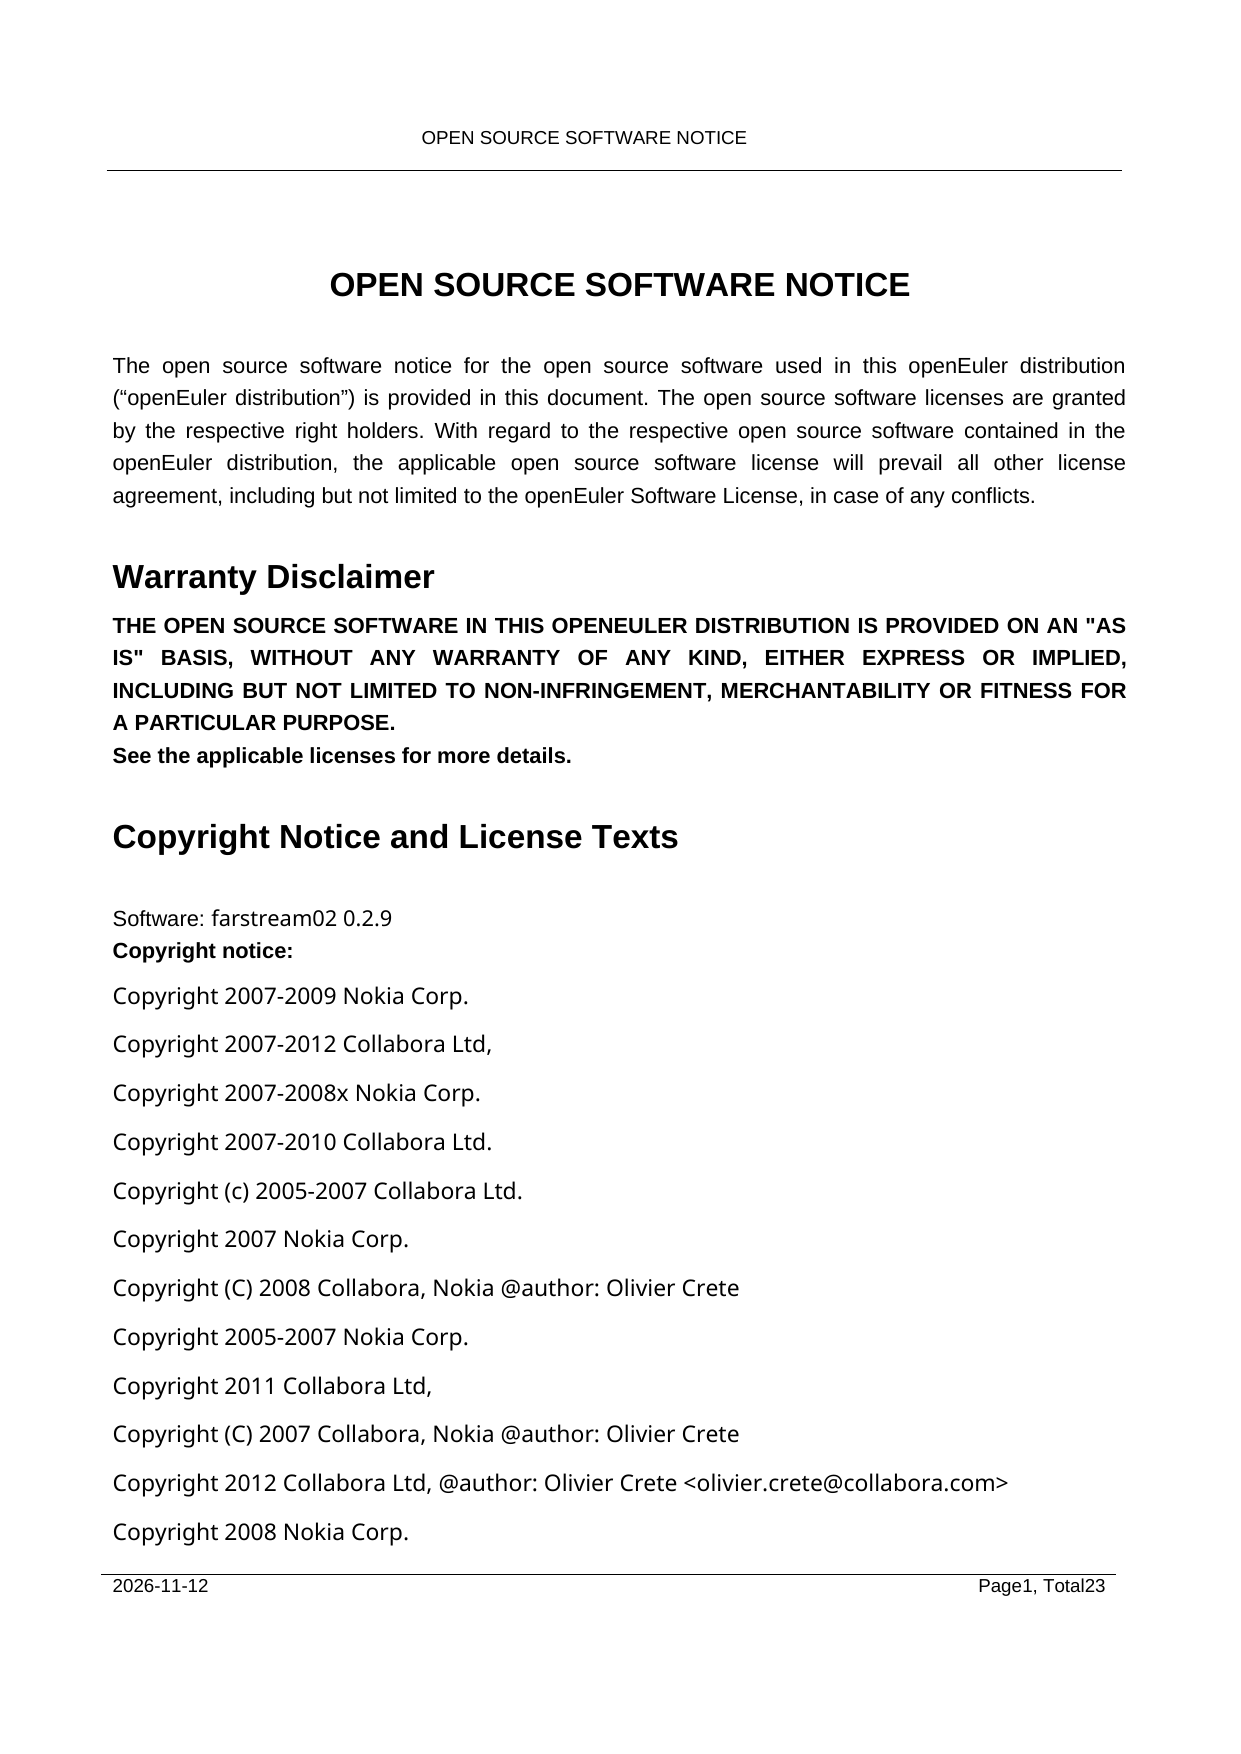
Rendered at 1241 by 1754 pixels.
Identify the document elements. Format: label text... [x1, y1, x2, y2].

text Copyright Notice and License Texts [112, 804, 1128, 869]
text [112, 979, 1128, 1548]
text The open source software notice for the open source software used in this openEuler distribution (“openEuler distribution”) is provided in this document. The open source software licenses are granted by the respective right holders. With regard to the respective open source software contained in the openEuler distribution, the applicable open source software license will prevail all other license agreement, including but not limited to the openEuler Software License, in case of any conflicts. [112, 349, 1128, 511]
text THE OPEN SOURCE SOFTWARE IN THIS OPENEULER DISTRIBUTION IS PROVIDED ON AN "AS IS" BASIS, WITHOUT ANY WARRANTY OF ANY KIND, EITHER EXPRESS OR IMPLIED, INCLUDING BUT NOT LIMITED TO NON-INFRINGEMENT, MERCHANTABILITY OR FITNESS FOR A PARTICULAR PURPOSE. See the applicable licenses for more details. [112, 609, 1128, 771]
text Copyright notice: [112, 934, 1128, 966]
text OPEN SOURCE SOFTWARE NOTICE [112, 251, 1128, 316]
text Software: farstream02 0.2.9 [112, 901, 1128, 934]
text Warranty Disclaimer [112, 544, 1128, 609]
